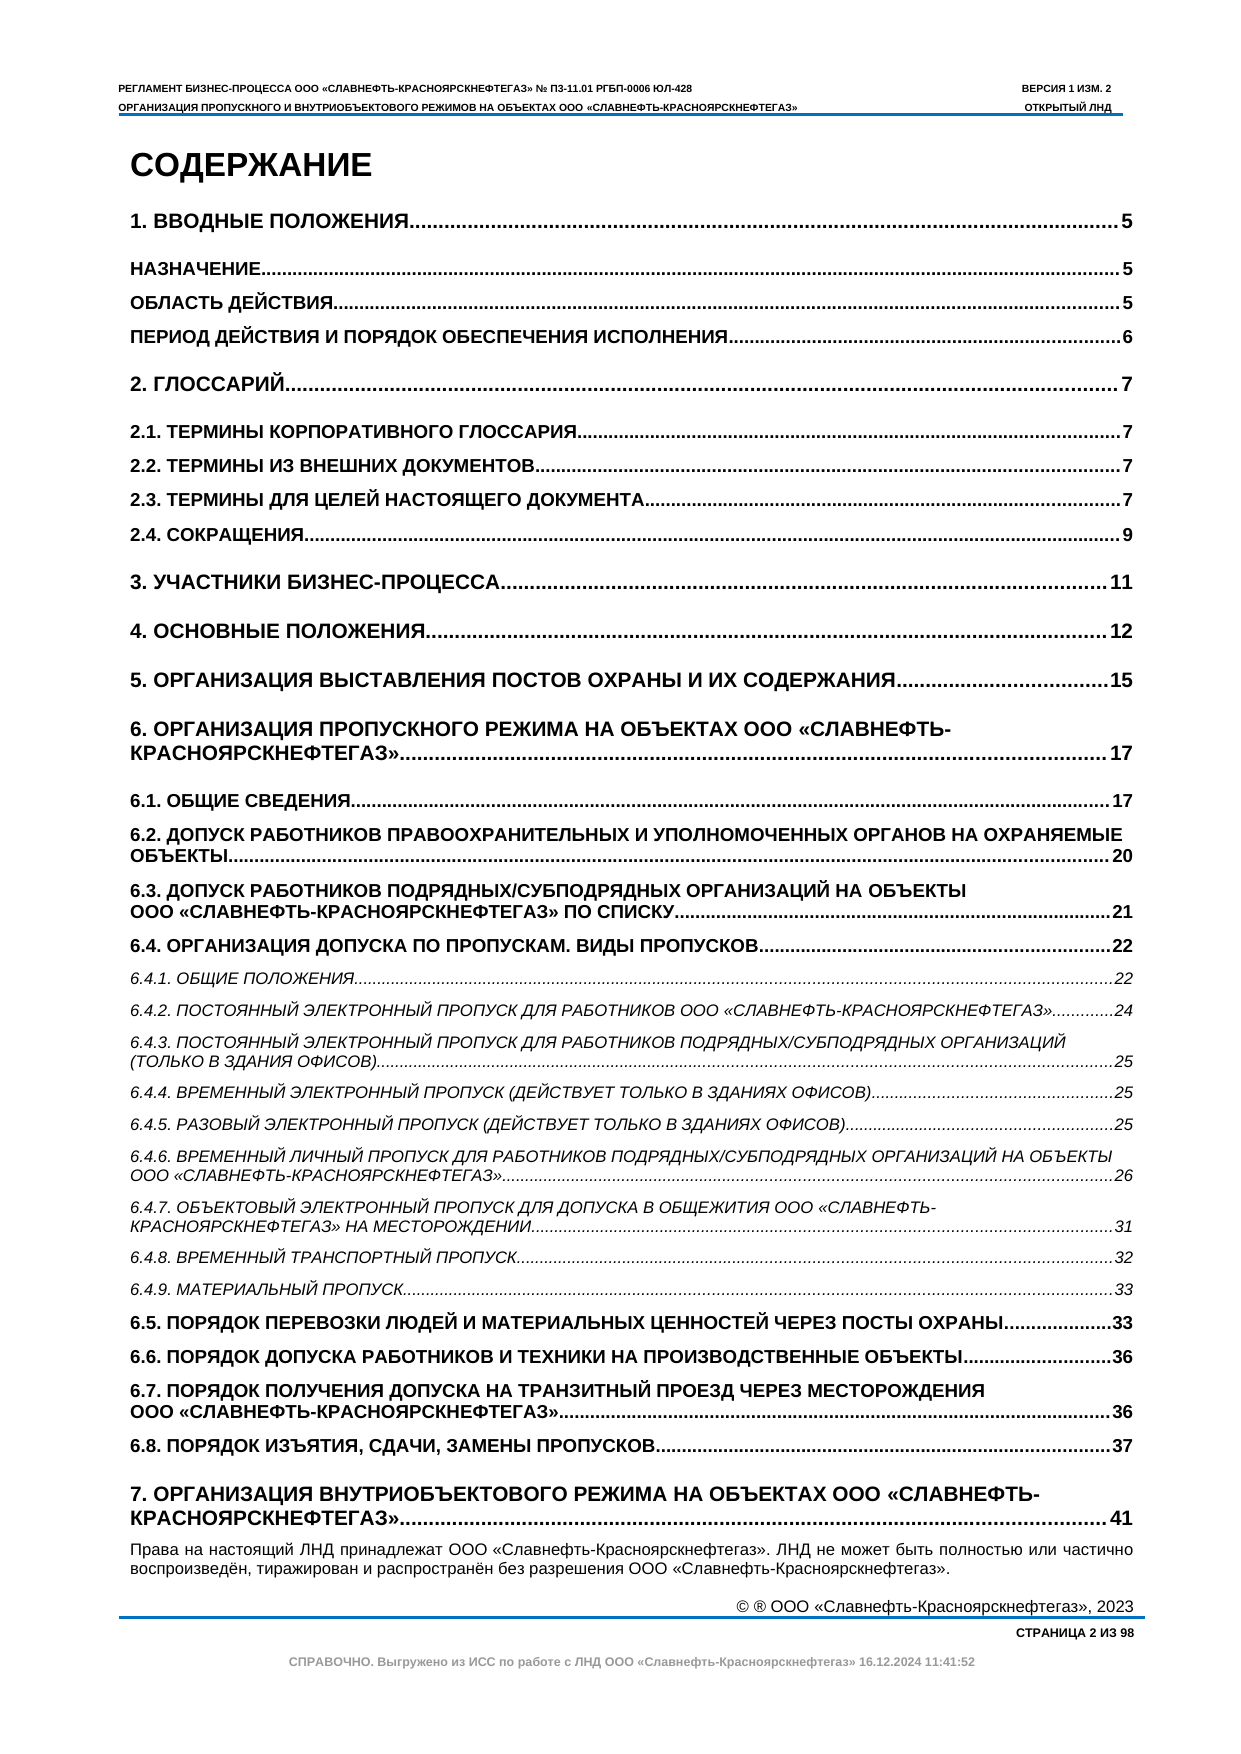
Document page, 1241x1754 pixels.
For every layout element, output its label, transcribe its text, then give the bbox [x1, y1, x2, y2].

text 2.2. ТЕРМИНЫ ИЗ ВНЕШНИХ ДОКУМЕНТОВ 7 [130, 455, 1134, 477]
text ОБЛАСТЬ ДЕЙСТВИЯ 5 [130, 292, 1134, 313]
text 6.4.9. МАТЕРИАЛЬНЫЙ ПРОПУСК 33 [130, 1280, 1134, 1299]
text 6.8. ПОРЯДОК ИЗЪЯТИЯ, СДАЧИ, ЗАМЕНЫ ПРОПУСКОВ 37 [130, 1435, 1134, 1457]
text 5. ОРГАНИЗАЦИЯ ВЫСТАВЛЕНИЯ ПОСТОВ ОХРАНЫ И ИХ СОДЕРЖАНИЯ 15 [130, 668, 1134, 692]
text 2.1. ТЕРМИНЫ КОРПОРАТИВНОГО ГЛОССАРИЯ 7 [130, 421, 1134, 443]
text 6.4.4. ВРЕМЕННЫЙ ЭЛЕКТРОННЫЙ ПРОПУСК (ДЕЙСТВУЕТ ТОЛЬКО В ЗДАНИЯХ ОФИСОВ) 25 [130, 1083, 1134, 1102]
text 6.1. ОБЩИЕ СВЕДЕНИЯ 17 [130, 790, 1134, 811]
text 6.5. ПОРЯДОК ПЕРЕВОЗКИ ЛЮДЕЙ И МАТЕРИАЛЬНЫХ ЦЕННОСТЕЙ ЧЕРЕЗ ПОСТЫ ОХРАНЫ 33 [130, 1312, 1134, 1333]
text 2.4. СОКРАЩЕНИЯ 9 [130, 523, 1134, 545]
text 1. ВВОДНЫЕ ПОЛОЖЕНИЯ 5 [130, 208, 1134, 232]
text 6.7. ПОРЯДОК ПОЛУЧЕНИЯ ДОПУСКА НА ТРАНЗИТНЫЙ ПРОЕЗД ЧЕРЕЗ МЕСТОРОЖДЕНИЯ ООО «СЛАВНЕФТЬ-КРАСНОЯРСКНЕФТЕГАЗ» 36 [130, 1380, 1134, 1423]
text 6.4.2. ПОСТОЯННЫЙ ЭЛЕКТРОННЫЙ ПРОПУСК ДЛЯ РАБОТНИКОВ ООО «СЛАВНЕФТЬ-КРАСНОЯРСКНЕФТЕГАЗ» 24 [130, 1001, 1134, 1020]
text 6.2. ДОПУСК РаботникОВ ПРАВООХРАНИТЕЛЬНЫХ И УПОЛНОМОЧЕННЫХ ОРГАНОВ НА ОХРАНЯЕМЫЕ ОБЪЕКТЫ 20 [130, 824, 1134, 867]
text 2. ГЛОССАРИЙ 7 [130, 372, 1134, 396]
text ПЕРИОД ДЕЙСТВИЯ И ПОРЯДОК ОБЕСПЕЧЕНИЯ ИСПОЛНЕНИЯ 6 [130, 326, 1134, 347]
text 6.4.3. ПОСТОЯННЫЙ ЭЛЕКТРОННЫЙ ПРОПУСК ДЛЯ РАБОТНИКОВ ПОДРЯДНЫХ/СУБПОДРЯДНЫХ ОРГАНИЗАЦИЙ (ТОЛЬКО В ЗДАНИЯ ОФИСОВ) 25 [130, 1032, 1134, 1071]
text 6.4.8. ВРЕМЕННЫЙ ТРАНСПОРТНЫЙ ПРОПУСК 32 [130, 1248, 1134, 1267]
text 6.3. ДОПУСК РАБОТНИКОВ ПОДРЯДНЫХ/СУБПОДРЯДНЫХ ОРГАНИЗАЦИЙ НА ОБЪЕКТЫ ООО «СЛАВНЕФТЬ-КРАСНОЯРСКНЕФТЕГАЗ» ПО СПИСКУ 21 [130, 879, 1134, 922]
text 6.6. ПОРЯДОК ДОПУСКА РАБОТНИКОВ И ТЕХНИКИ НА ПРОИЗВОДСТВЕННЫЕ ОБЪЕКТЫ 36 [130, 1346, 1134, 1367]
text 3. УЧАСТНИКИ БИЗНЕС-ПРОЦЕССА 11 [130, 570, 1134, 594]
text 6.4.1. ОБЩИЕ ПОЛОЖЕНИЯ 22 [130, 969, 1134, 988]
text 6.4.5. РАЗОВЫЙ ЭЛЕКТРОННЫЙ ПРОПУСК (ДЕЙСТВУЕТ ТОЛЬКО В ЗДАНИЯХ ОФИСОВ) 25 [130, 1115, 1134, 1134]
text 6.4.6. ВРЕМЕННЫЙ ЛИЧНЫЙ ПРОПУСК ДЛЯ РАБОТНИКОВ ПОДРЯДНЫХ/СУБПОДРЯДНЫХ ОРГАНИЗАЦИЙ НА ОБЪЕКТЫ ООО «СЛАВНЕФТЬ-КРАСНОЯРСКНЕФТЕГАЗ» 26 [130, 1147, 1134, 1185]
text 6.4. ОРГАНИЗАЦИЯ ДОПУСКА ПО ПРОПУСКАМ. ВИДЫ ПРОПУСКОВ 22 [130, 935, 1134, 957]
text 2.3. ТЕРМИНЫ ДЛЯ ЦЕЛЕЙ НАСТОЯЩЕГО ДОКУМЕНТА 7 [130, 489, 1134, 511]
text НАЗНАЧЕНИЕ 5 [130, 257, 1134, 279]
text СОДЕРЖАНИЕ [130, 145, 1134, 183]
text 6. ОРГАНИЗАЦИЯ ПРОПУСКНОГО РЕЖИМА НА ОБЪЕКТАХ ООО «СЛАВНЕФТЬ-КРАСНОЯРСКНЕФТЕГАЗ» 17 [130, 717, 1134, 765]
text 6.4.7. ОБЪЕКТОВЫЙ ЭЛЕКТРОННЫЙ ПРОПУСК ДЛЯ ДОПУСКА В ОБЩЕЖИТИЯ ООО «СЛАВНЕФТЬ-КРАСНОЯРСКНЕФТЕГАЗ» НА МЕСТОРОЖДЕНИИ 31 [130, 1197, 1134, 1236]
text 7. ОРГАНИЗАЦИЯ ВНУТРИОБЪЕКТОВОГО РЕЖИМА НА ОБЪЕКТАХ ООО «СЛАВНЕФТЬ-КРАСНОЯРСКНЕФТЕГАЗ» 41 [130, 1482, 1134, 1530]
text 4. ОСНОВНЫЕ ПОЛОЖЕНИЯ 12 [130, 619, 1134, 643]
